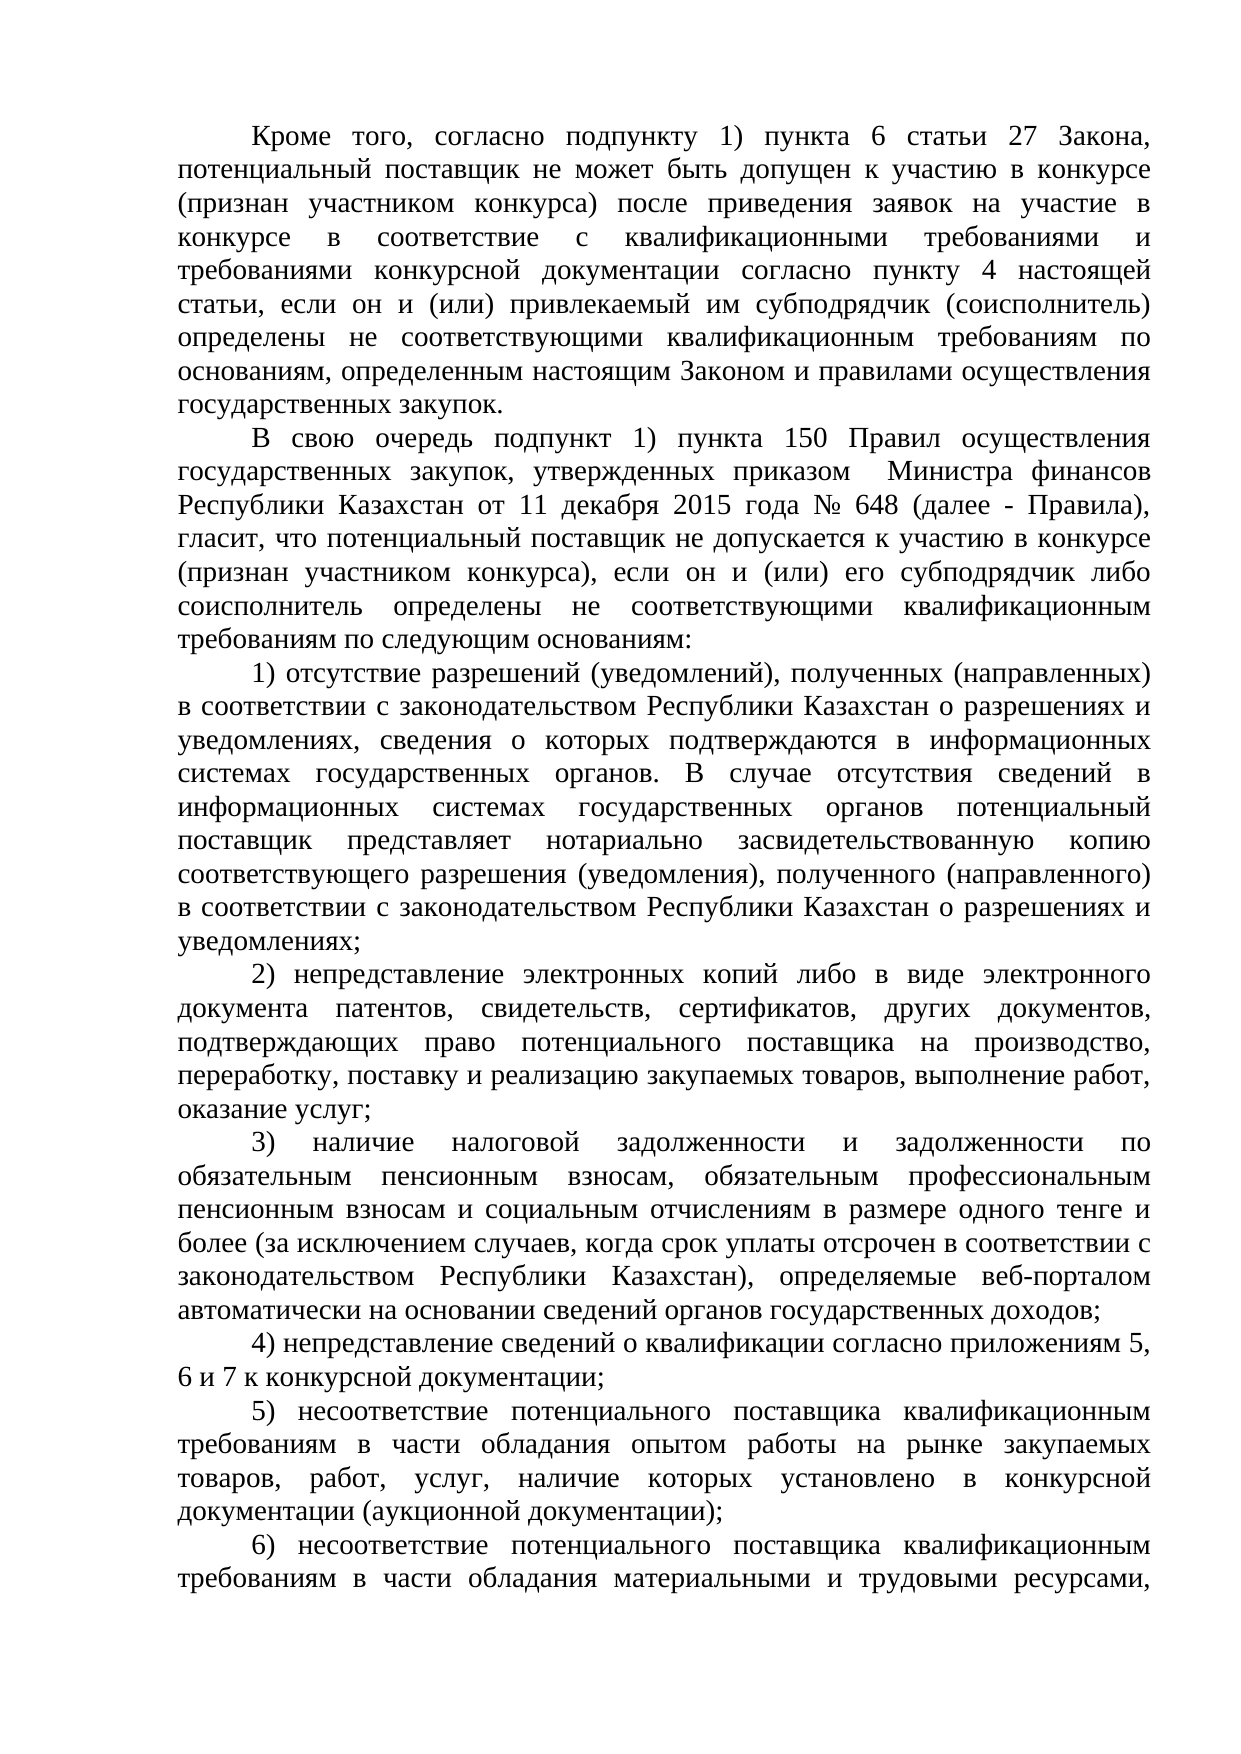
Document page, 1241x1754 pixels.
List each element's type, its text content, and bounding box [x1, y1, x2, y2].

text 5) несоответствие потенциального поставщика квалификационным требованиям в части обладания опытом работы на рынке закупаемых товаров, работ, услуг, наличие которых установлено в конкурсной документации (аукционной документации); [177, 1393, 1152, 1527]
text 3) наличие налоговой задолженности и задолженности по обязательным пенсионным взносам, обязательным профессиональным пенсионным взносам и социальным отчислениям в размере одного тенге и более (за исключением случаев, когда срок уплаты отсрочен в соответствии с законодательством Республики Казахстан), определяемые веб-порталом автоматически на основании сведений органов государственных доходов; [177, 1124, 1152, 1326]
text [177, 1527, 1152, 1594]
text Кроме того, согласно подпункту 1) пункта 6 статьи 27 Закона, потенциальный поставщик не может быть допущен к участию в конкурсе (признан участником конкурса) после приведения заявок на участие в конкурсе в соответствие с квалификационными требованиями и требованиями конкурсной документации согласно пункту 4 настоящей статьи, если он и (или) привлекаемый им субподрядчик (соисполнитель) определены не соответствующими квалификационным требованиям по основаниям, определенным настоящим Законом и правилами осуществления государственных закупок. [177, 118, 1152, 420]
text 4) непредставление сведений о квалификации согласно приложениям 5, 6 и 7 к конкурсной документации; [177, 1326, 1152, 1393]
text 2) непредставление электронных копий либо в виде электронного документа патентов, свидетельств, сертификатов, других документов, подтверждающих право потенциального поставщика на производство, переработку, поставку и реализацию закупаемых товаров, выполнение работ, оказание услуг; [177, 957, 1152, 1124]
text В свою очередь подпункт 1) пункта 150 Правил осуществления государственных закупок, утвержденных приказом Министра финансов Республики Казахстан от 11 декабря 2015 года № 648 (далее - Правила), гласит, что потенциальный поставщик не допускается к участию в конкурсе (признан участником конкурса), если он и (или) его субподрядчик либо соисполнитель определены не соответствующими квалификационным требованиям по следующим основаниям: [177, 420, 1152, 655]
text 1) отсутствие разрешений (уведомлений), полученных (направленных) в соответствии с законодательством Республики Казахстан о разрешениях и уведомлениях, сведения о которых подтверждаются в информационных системах государственных органов. В случае отсутствия сведений в информационных системах государственных органов потенциальный поставщик представляет нотариально засвидетельствованную копию соответствующего разрешения (уведомления), полученного (направленного) в соответствии с законодательством Республики Казахстан о разрешениях и уведомлениях; [177, 655, 1152, 957]
